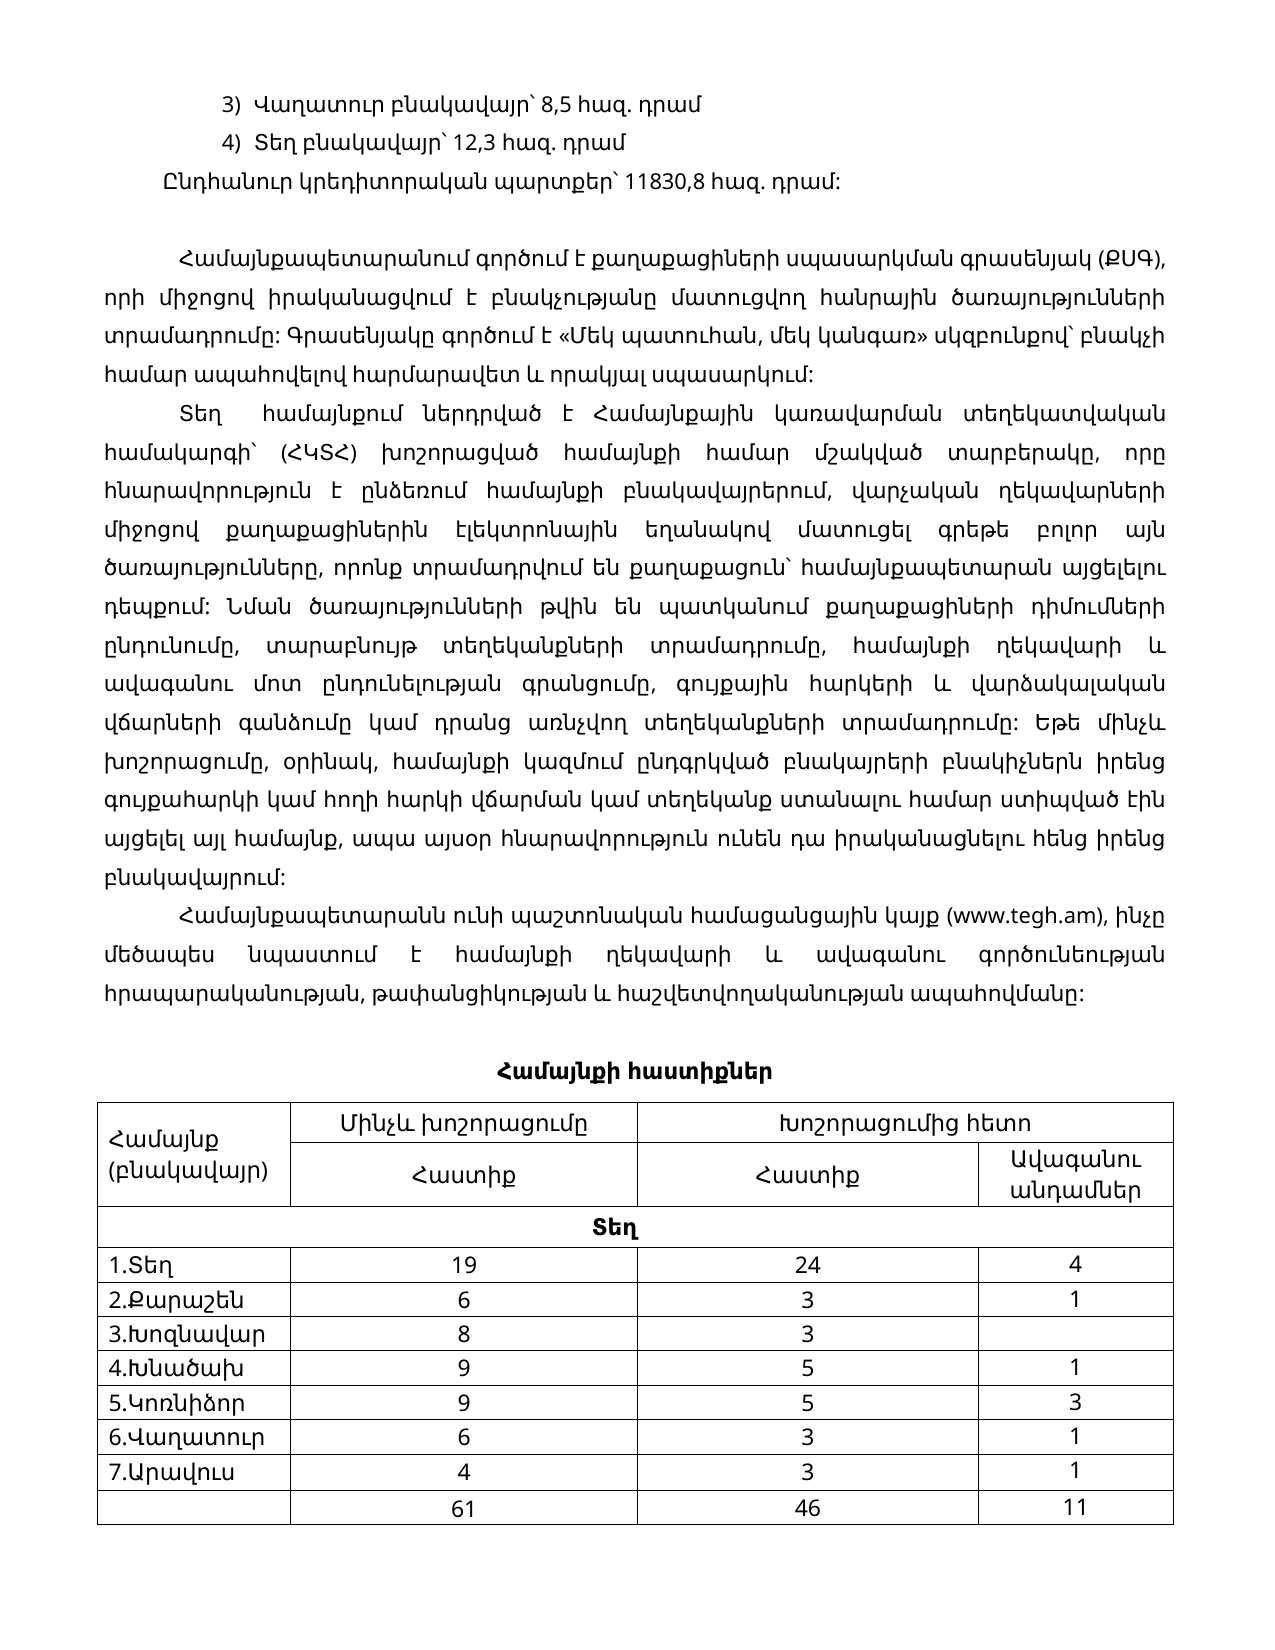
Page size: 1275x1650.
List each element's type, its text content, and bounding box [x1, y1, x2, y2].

table_cell 6 [291, 1420, 637, 1453]
table_cell 3 [638, 1317, 978, 1350]
table_cell 3 [979, 1386, 1173, 1419]
table_header Մինչև խոշորացումը [291, 1103, 637, 1142]
table_cell 5.Կոռնիձոր [98, 1386, 290, 1419]
table_cell 24 [638, 1248, 978, 1282]
table_cell [979, 1317, 1173, 1350]
table_cell 6.Վաղատուր [98, 1420, 290, 1453]
text Տեղ համայնքում ներդրված է Համայնքային կառավարման տեղեկատվական համակարգի՝ (ՀԿՏՀ) խոշորացված համայնքի համար մշակված տարբերակը, որը հնարավորություն է ընձեռում համայնքի բնակավայրերում, վարչական ղեկավարների միջոցով քաղաքացիներին էլեկտրոնային եղանակով մատուցել գրեթե բոլոր այն ծառայությունները, որոնք տրամադրվում են քաղաքացուն՝ համայնքապետարան այցելելու դեպքում: Նման ծառայությունների թվին են պատկանում քաղաքացիների դիմումների ընդունումը, տարաբնույթ տեղեկանքների տրամադրումը, համայնքի ղեկավարի և ավագանու մոտ ընդունելության գրանցումը, գույքային հարկերի և վարձակալական վճարների գանձումը կամ դրանց առնչվող տեղեկանքների տրամադրումը: Եթե մինչև խոշորացումը, օրինակ, համայնքի կազմում ընդգրկված բնակայրերի բնակիչներն իրենց գույքահարկի կամ հողի հարկի վճարման կամ տեղեկանք ստանալու համար ստիպված էին այցելել այլ համայնք, ապա այսօր հնարավորություն ունեն դա իրականացնելու հենց իրենց բնակավայրում: [103, 398, 1167, 891]
list Ընդհանուր կրեդիտորական պարտքեր՝ 11830,8 հազ. դրամ: [162, 166, 1167, 196]
table_cell 8 [291, 1317, 637, 1350]
table_cell 4.Խնածախ [98, 1351, 290, 1385]
table_cell 6 [291, 1283, 637, 1316]
table_cell Ավագանու անդամներ [979, 1143, 1173, 1206]
table_header Համայնք (բնակավայր) [98, 1103, 290, 1206]
table_cell 1 [979, 1420, 1173, 1453]
table_cell [98, 1207, 312, 1247]
table_cell 1 [979, 1351, 1173, 1385]
table_cell 4 [979, 1248, 1173, 1282]
table_cell 3.Խոզնավար [98, 1317, 290, 1350]
list Տեղ բնակավայր՝ 12,3 հազ. դրամ [222, 127, 1167, 157]
text Համայնքի հաստիքներ [103, 1055, 1167, 1086]
table_cell 11 [979, 1491, 1173, 1524]
table_cell 1 [979, 1455, 1173, 1489]
table_cell 5 [638, 1386, 978, 1419]
text Համայնքապետարանում գործում է քաղաքացիների սպասարկման գրասենյակ (ՔՍԳ), որի միջոցով իրականացվում է բնակչությանը մատուցվող հանրային ծառայությունների տրամադրումը: Գրասենյակը գործում է «Մեկ պատուհան, մեկ կանգառ» սկզբունքով՝ բնակչի համար ապահովելով հարմարավետ և որակյալ սպասարկում: [103, 243, 1167, 389]
table_cell 5 [638, 1351, 978, 1385]
list Վաղատուր բնակավայր՝ 8,5 հազ. դրամ [222, 89, 1167, 118]
table_cell 46 [638, 1491, 978, 1524]
table_cell Հաստիք [291, 1143, 637, 1206]
table_cell 9 [291, 1386, 637, 1419]
table_header Խոշորացումից հետո [638, 1103, 1173, 1142]
table_cell Տեղ [312, 1207, 917, 1247]
table_cell 3 [638, 1455, 978, 1489]
table_cell 7.Արավուս [98, 1455, 290, 1489]
table_cell 1 [979, 1283, 1173, 1316]
text Համայնքապետարանն ունի պաշտոնական համացանցային կայք (www.tegh.am), ինչը մեծապես նպաստում է համայնքի ղեկավարի և ավագանու գործունեության հրապարականության, թափանցիկության և հաշվետվողականության ապահովմանը: [103, 900, 1167, 1007]
table_cell 9 [291, 1351, 637, 1385]
table_cell [98, 1491, 290, 1524]
table_cell 19 [291, 1248, 637, 1282]
table_cell Հաստիք [638, 1143, 978, 1206]
table_cell 3 [638, 1420, 978, 1453]
table_cell 3 [638, 1283, 978, 1316]
table_cell 2.Քարաշեն [98, 1283, 290, 1316]
table_cell [917, 1207, 1173, 1247]
table_cell 61 [291, 1491, 637, 1524]
table_cell 1.Տեղ [98, 1248, 290, 1282]
table_cell 4 [291, 1455, 637, 1489]
